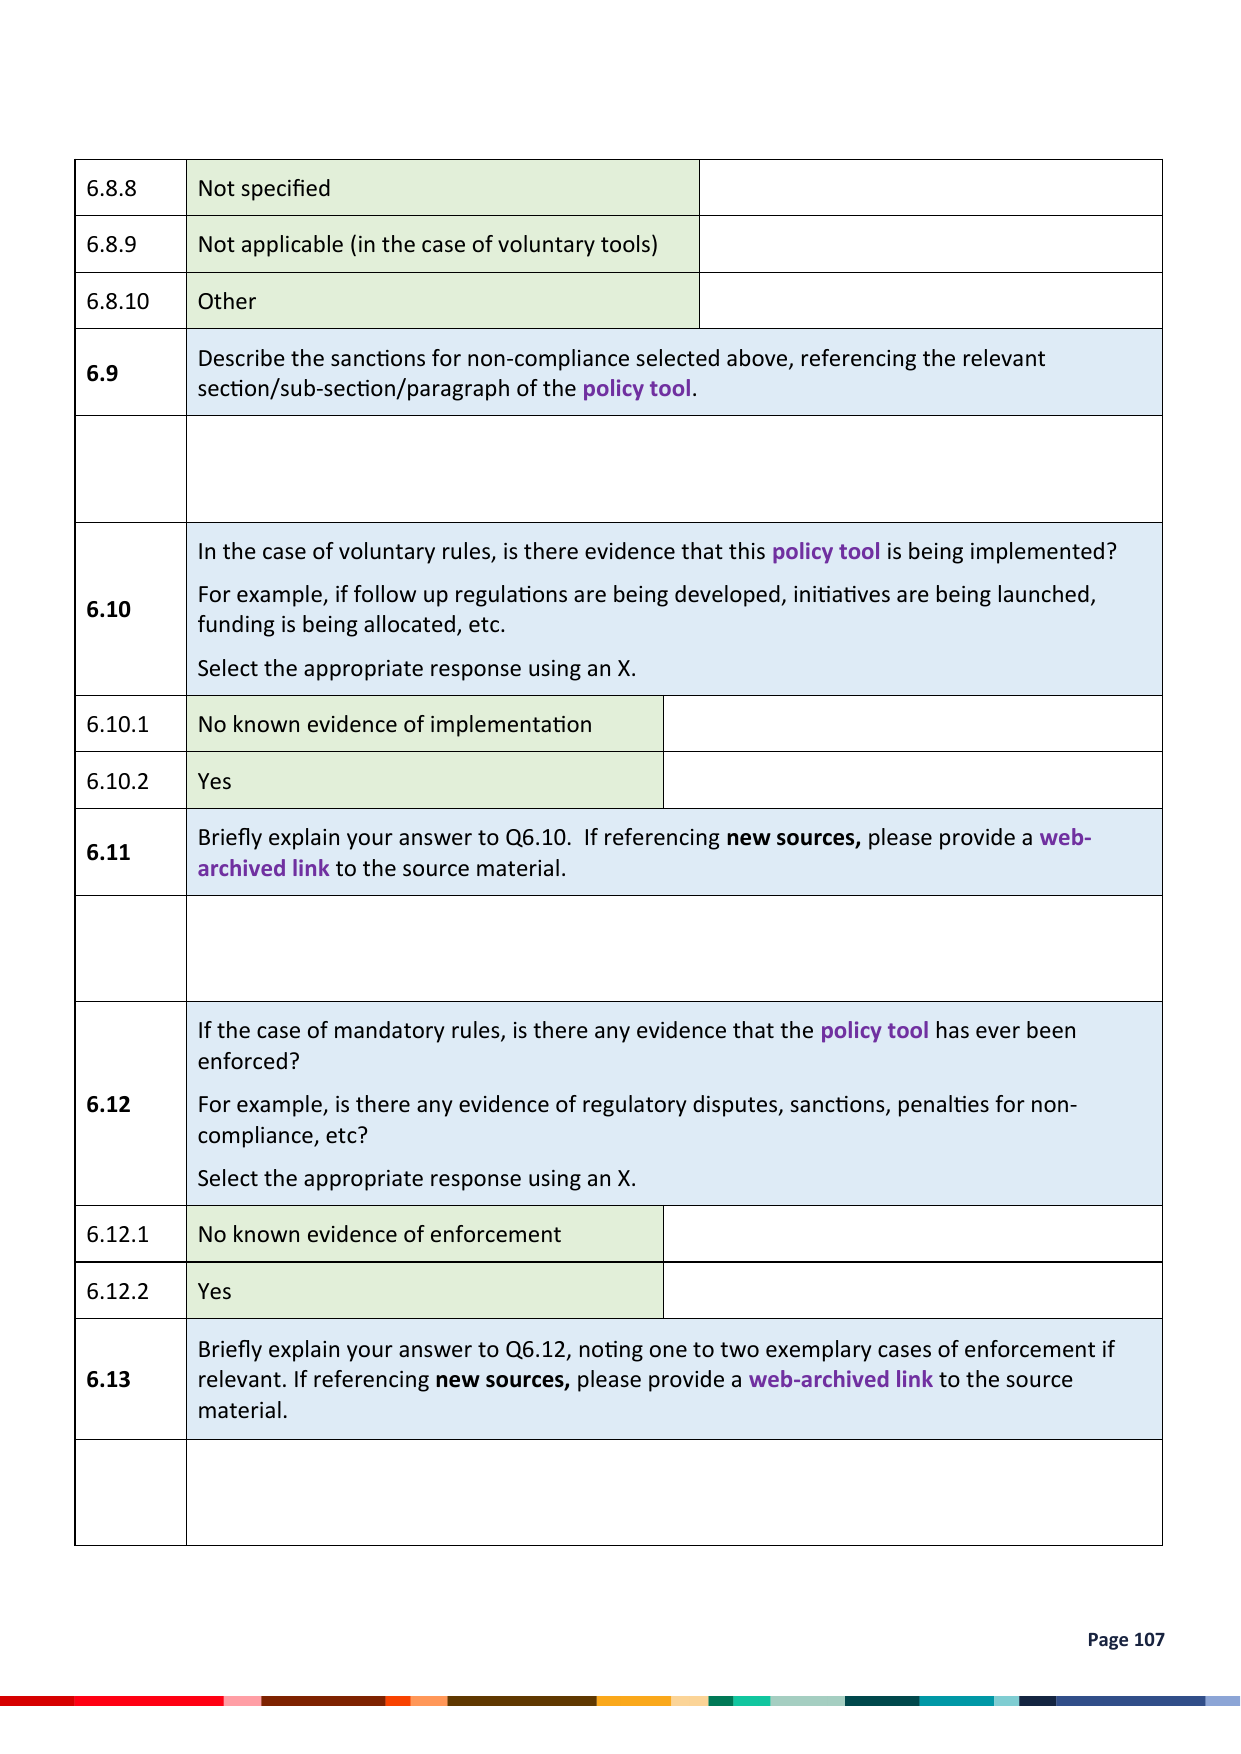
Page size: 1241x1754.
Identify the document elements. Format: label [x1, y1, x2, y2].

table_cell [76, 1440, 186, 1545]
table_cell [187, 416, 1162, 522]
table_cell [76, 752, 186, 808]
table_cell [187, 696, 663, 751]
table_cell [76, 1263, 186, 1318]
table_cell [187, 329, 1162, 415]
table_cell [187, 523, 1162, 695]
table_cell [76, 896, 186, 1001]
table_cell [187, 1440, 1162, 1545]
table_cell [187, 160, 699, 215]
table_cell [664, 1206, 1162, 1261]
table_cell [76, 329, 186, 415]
picture [0, 1696, 1241, 1706]
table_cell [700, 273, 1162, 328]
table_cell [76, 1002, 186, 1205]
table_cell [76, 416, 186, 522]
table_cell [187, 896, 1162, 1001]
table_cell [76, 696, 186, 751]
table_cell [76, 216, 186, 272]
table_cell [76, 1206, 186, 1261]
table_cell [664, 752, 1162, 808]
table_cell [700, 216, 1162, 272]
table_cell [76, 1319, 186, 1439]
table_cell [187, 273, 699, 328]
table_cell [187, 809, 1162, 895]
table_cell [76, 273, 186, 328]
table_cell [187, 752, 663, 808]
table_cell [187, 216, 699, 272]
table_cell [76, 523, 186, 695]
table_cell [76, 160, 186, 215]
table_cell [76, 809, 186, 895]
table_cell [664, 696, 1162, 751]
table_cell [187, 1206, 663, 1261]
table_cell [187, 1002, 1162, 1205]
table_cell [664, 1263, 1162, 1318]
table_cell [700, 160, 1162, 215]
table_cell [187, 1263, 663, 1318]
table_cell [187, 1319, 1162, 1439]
